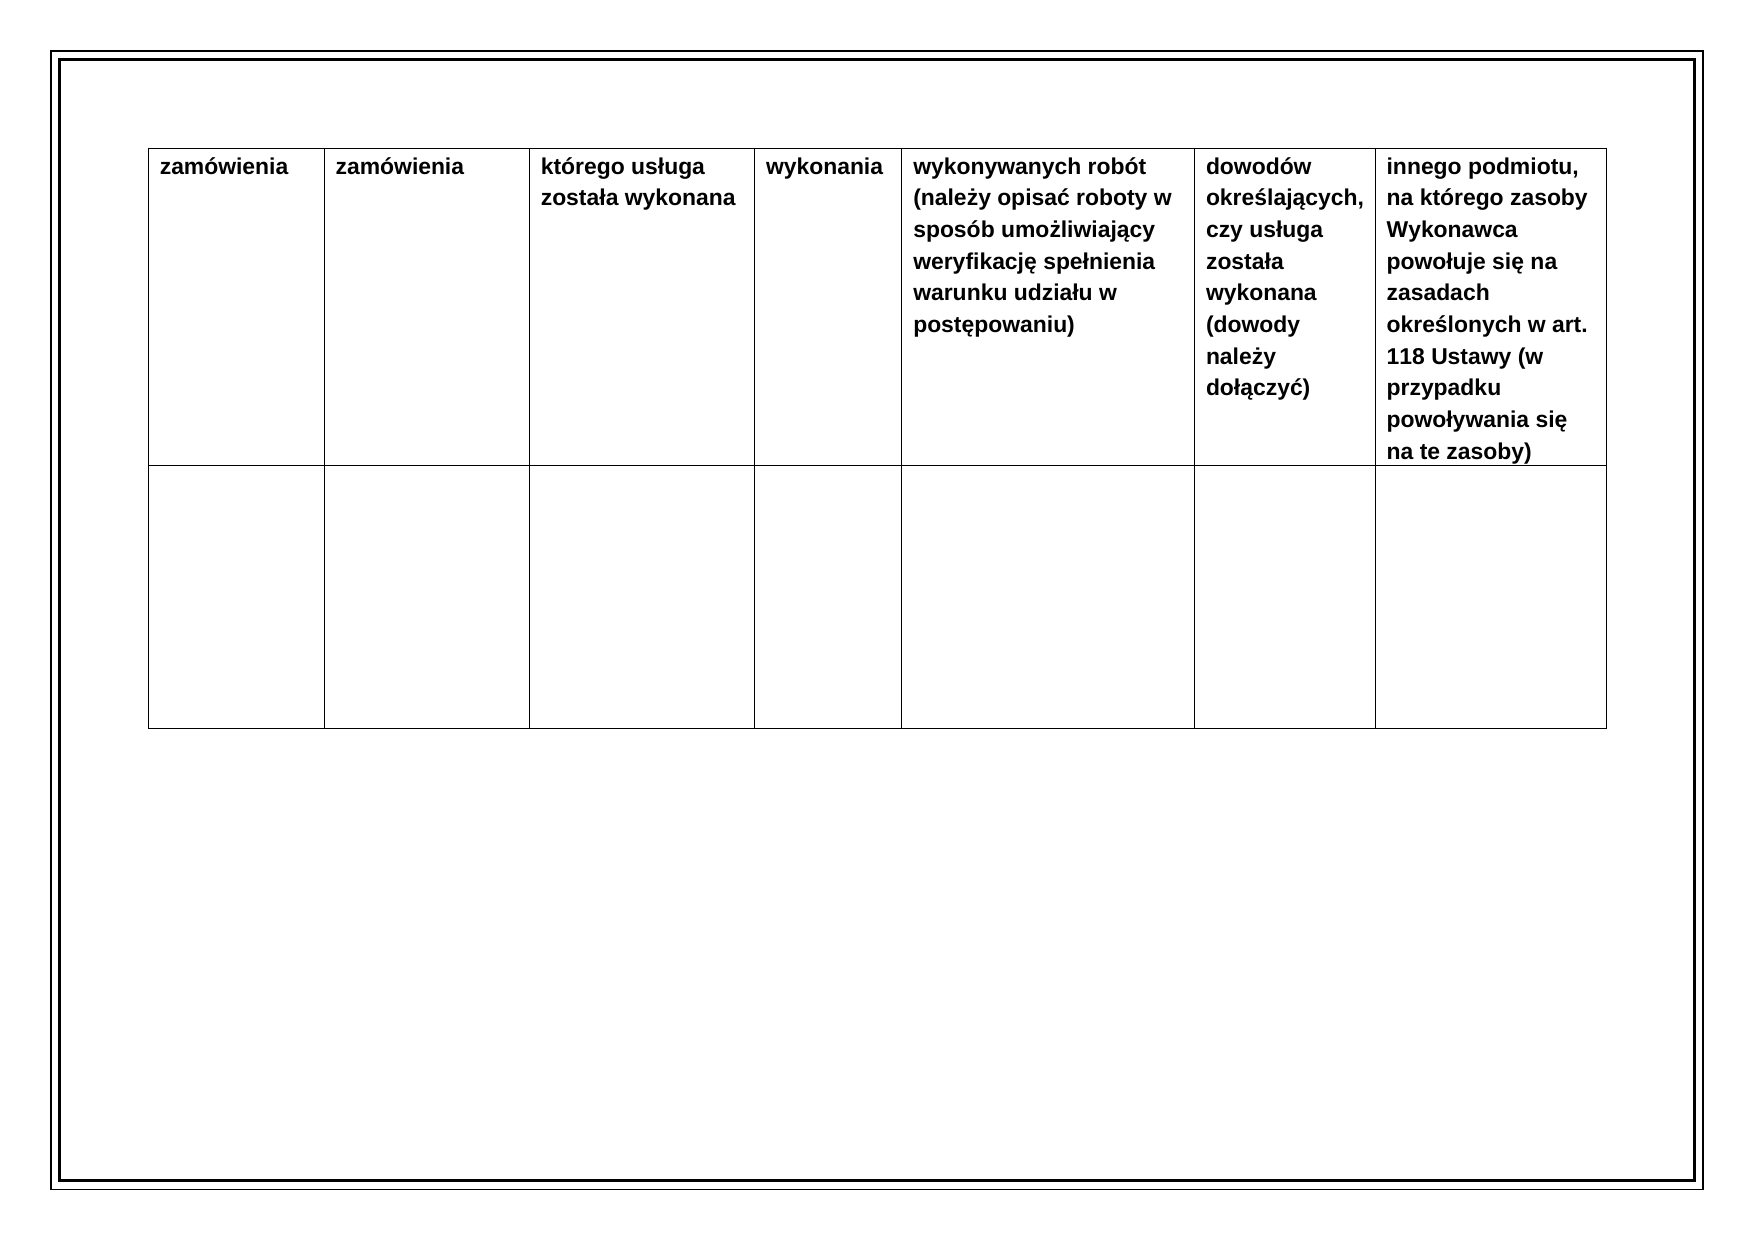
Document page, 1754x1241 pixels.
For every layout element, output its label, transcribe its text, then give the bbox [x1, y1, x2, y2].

table_cell [530, 466, 754, 728]
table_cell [530, 149, 754, 465]
table_cell Wartość zamówienia [325, 149, 529, 465]
table_cell [325, 466, 529, 728]
table_cell [1195, 466, 1375, 728]
table_cell Data wykonania [755, 149, 901, 465]
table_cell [1376, 149, 1606, 465]
table_cell [755, 466, 901, 728]
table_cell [1195, 149, 1375, 465]
table_cell Nazwa zamówienia [149, 149, 324, 465]
table_cell [1376, 466, 1606, 728]
table_cell [149, 466, 324, 728]
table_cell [902, 149, 1194, 465]
table_cell [902, 466, 1194, 728]
